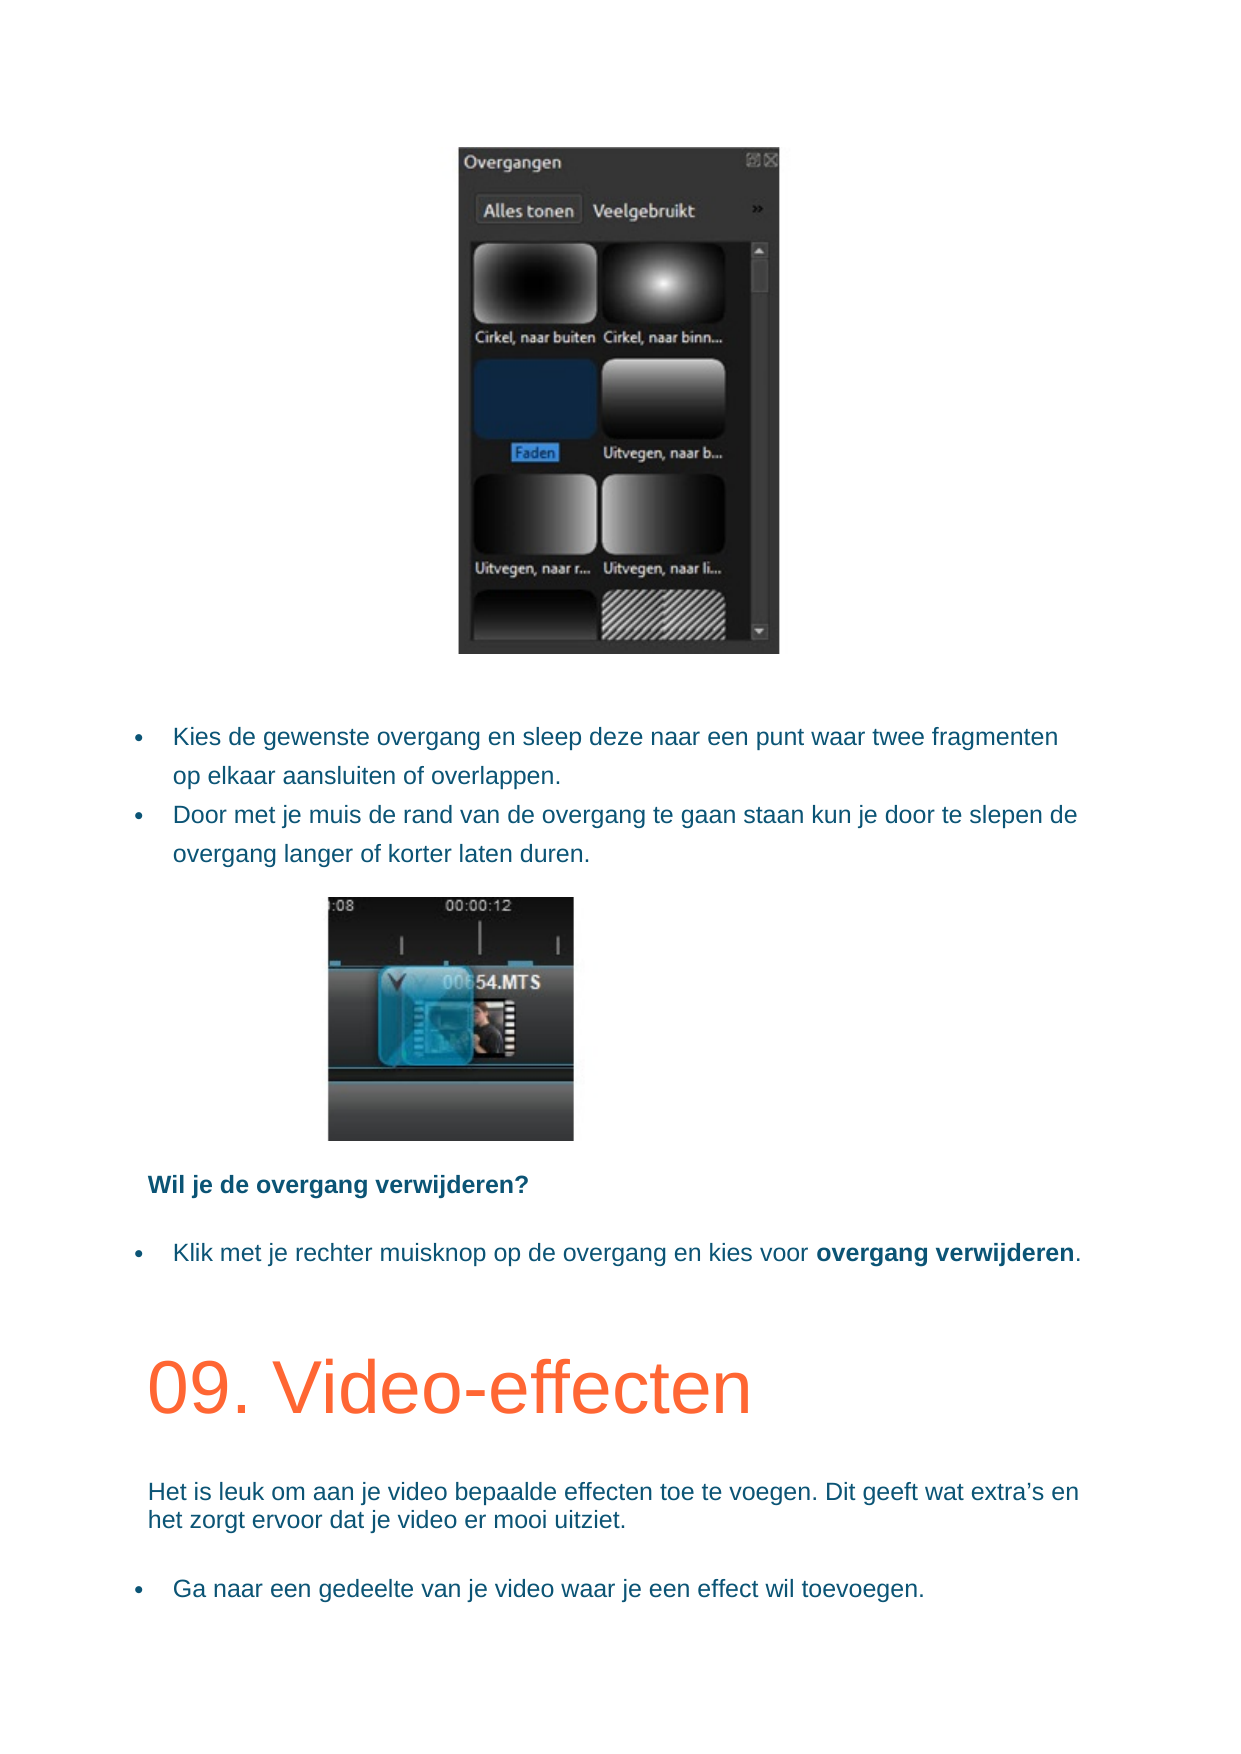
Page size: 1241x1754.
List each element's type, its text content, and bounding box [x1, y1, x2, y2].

list Door met je muis de rand van de overgang te gaan staan kun je door te slepen de overgang langer of korter laten duren. [135, 790, 1093, 868]
text Wil je de overgang verwijderen? [148, 1141, 1093, 1198]
picture [147, 897, 757, 1141]
list Klik met je rechter muisknop op de overgang en kies voor overgang verwijderen. [135, 1228, 1093, 1267]
text 09. Video-effecten [148, 1343, 1093, 1430]
list Ga naar een gedeelte van je video waar je een effect wil toevoegen. [135, 1563, 1093, 1602]
text Het is leuk om aan je video bepaalde effecten toe te voegen. Dit geeft wat extra’s en het zorgt ervoor dat je video er mooi uitziet. [148, 1477, 1093, 1534]
picture [315, 147, 925, 654]
list Kies de gewenste overgang en sleep deze naar een punt waar twee fragmenten op elkaar aansluiten of overlappen. [135, 712, 1093, 790]
